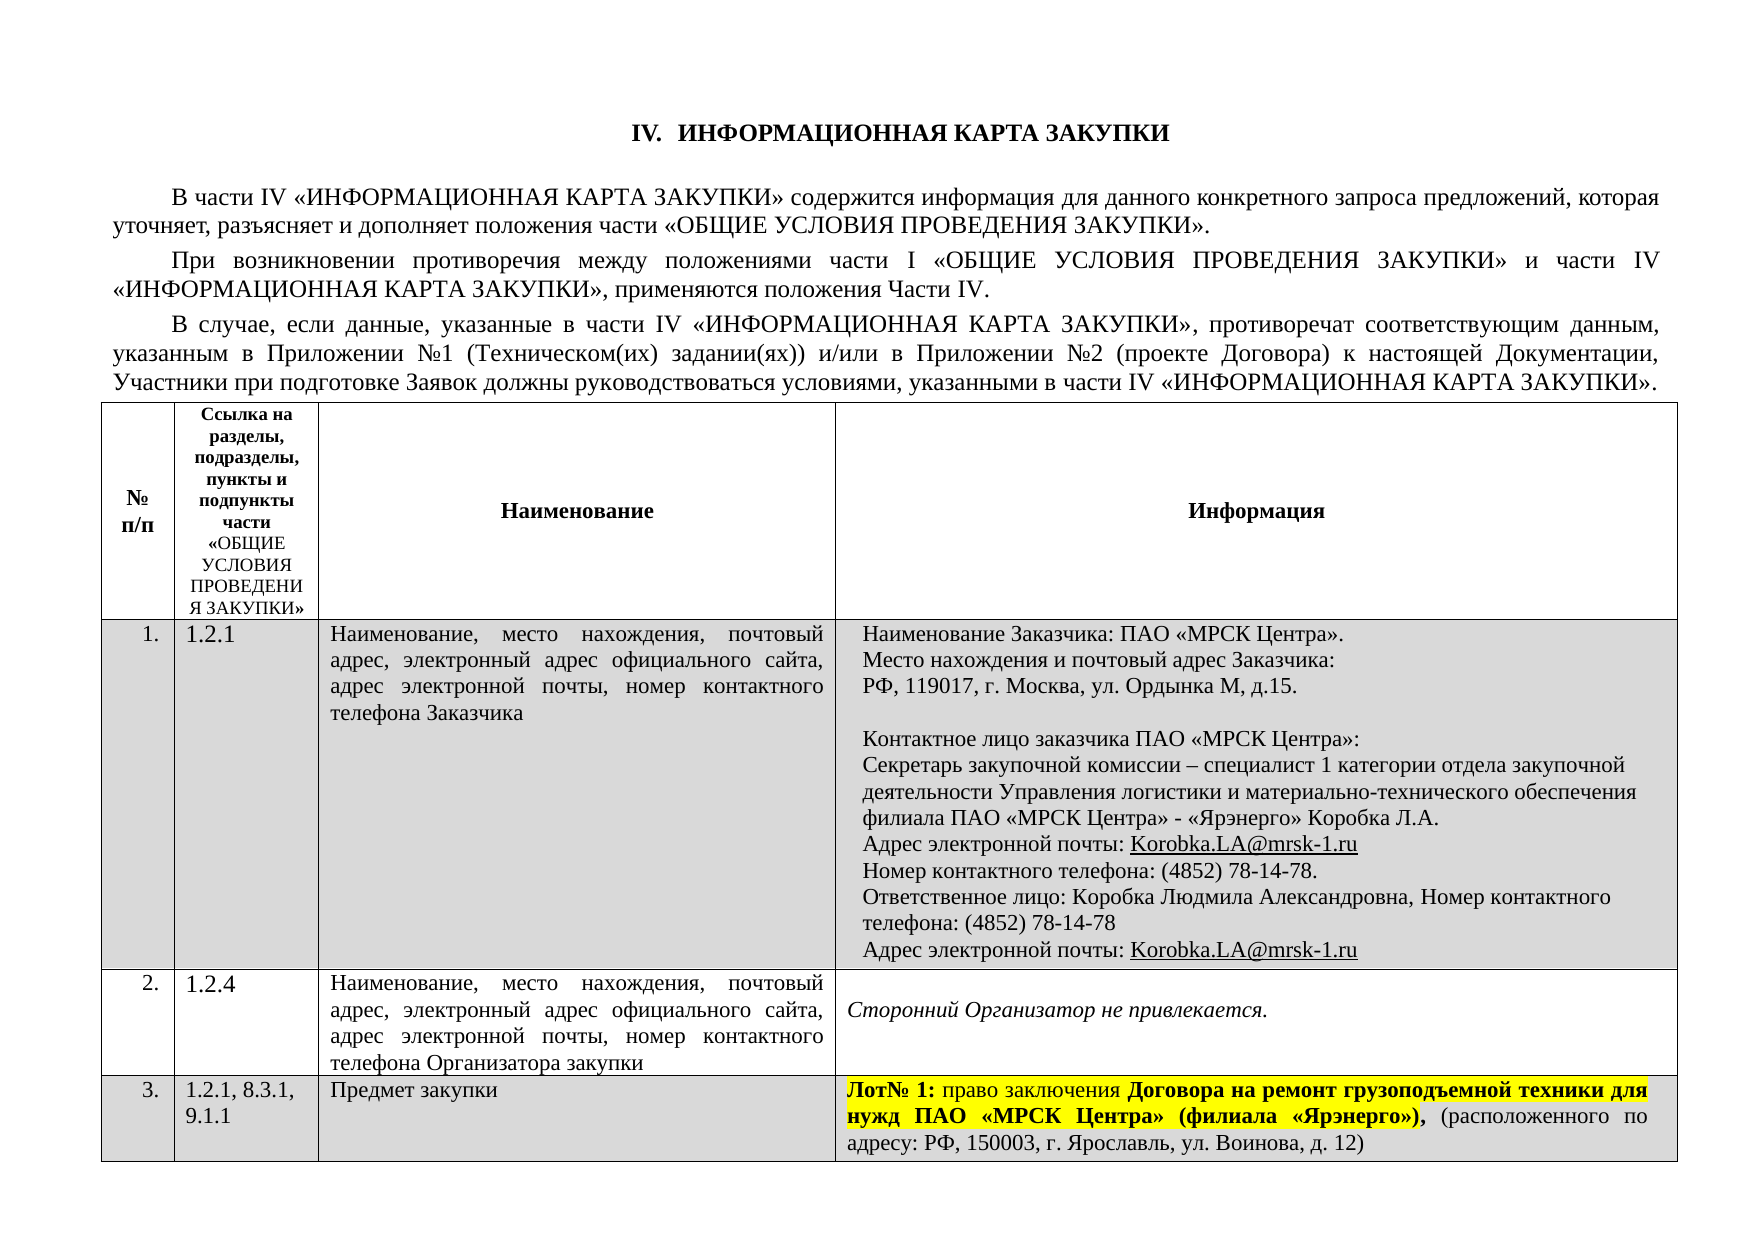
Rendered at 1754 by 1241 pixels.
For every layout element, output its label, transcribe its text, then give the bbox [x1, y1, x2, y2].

table_cell [102, 970, 174, 1075]
table_cell 1.2.1 [175, 620, 318, 968]
table_cell 1.2.4 [175, 970, 318, 1075]
table_cell 1.2.1, 8.3.1, 9.1.1 [175, 1076, 318, 1161]
text В части IV «ИНФОРМАЦИОННАЯ КАРТА ЗАКУПКИ» содержится информация для данного конкретного запроса предложений, которая уточняет, разъясняет и дополняет положения части «ОБЩИЕ УСЛОВИЯ ПРОВЕДЕНИЯ ЗАКУПКИ». [112, 182, 1660, 239]
table_cell Наименование, место нахождения, почтовый адрес, электронный адрес официального сайта, адрес электронной почты, номер контактного телефона Организатора закупки [319, 970, 835, 1075]
table_cell Наименование Заказчика: ПАО «МРСК Центра». Место нахождения и почтовый адрес Заказчика: РФ, 119017, г. Москва, ул. Ордынка М, д.15. Контактное лицо заказчика ПАО «МРСК Центра»: Секретарь закупочной комиссии – специалист 1 категории отдела закупочной деятельности Управления логистики и материально-технического обеспечения филиала ПАО «МРСК Центра» - «Ярэнерго» Коробка Л.А. Адрес электронной почты: Korobka.LA@mrsk-1.ru Номер контактного телефона: (4852) 78-14-78. Ответственное лицо: Коробка Людмила Александровна, Номер контактного телефона: (4852) 78-14-78 Адрес электронной почты: Korobka.LA@mrsk-1.ru [836, 620, 1677, 968]
text При возникновении противоречия между положениями части I «ОБЩИЕ УСЛОВИЯ ПРОВЕДЕНИЯ ЗАКУПКИ» и части IV «ИНФОРМАЦИОННАЯ КАРТА ЗАКУПКИ», применяются положения Части IV. [112, 246, 1660, 303]
table_cell [102, 1076, 174, 1161]
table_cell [836, 1076, 1677, 1161]
table_header Ссылка на разделы, подразделы, пункты и подпункты части «ОБЩИЕ УСЛОВИЯ ПРОВЕДЕНИЯ ЗАКУПКИ» [175, 403, 318, 618]
text В случае, если данные, указанные в части IV «ИНФОРМАЦИОННАЯ КАРТА ЗАКУПКИ», противоречат соответствующим данным, указанным в Приложении №1 (Техническом(их) задании(ях)) и/или в Приложении №2 (проекте Договора) к настоящей Документации, Участники при подготовке Заявок должны руководствоваться условиями, указанными в части IV «ИНФОРМАЦИОННАЯ КАРТА ЗАКУПКИ». [112, 309, 1660, 396]
table_cell [102, 620, 174, 968]
table_cell Сторонний Организатор не привлекается. [836, 970, 1677, 1075]
table_header № п/п [102, 403, 174, 618]
table_cell Предмет закупки [319, 1076, 835, 1161]
subtitle ИНФОРМАЦИОННАЯ КАРТА ЗАКУПКИ [112, 118, 1660, 147]
table_cell Наименование, место нахождения, почтовый адрес, электронный адрес официального сайта, адрес электронной почты, номер контактного телефона Заказчика [319, 620, 835, 968]
table_header Информация [836, 403, 1677, 618]
table_header Наименование [319, 403, 835, 618]
